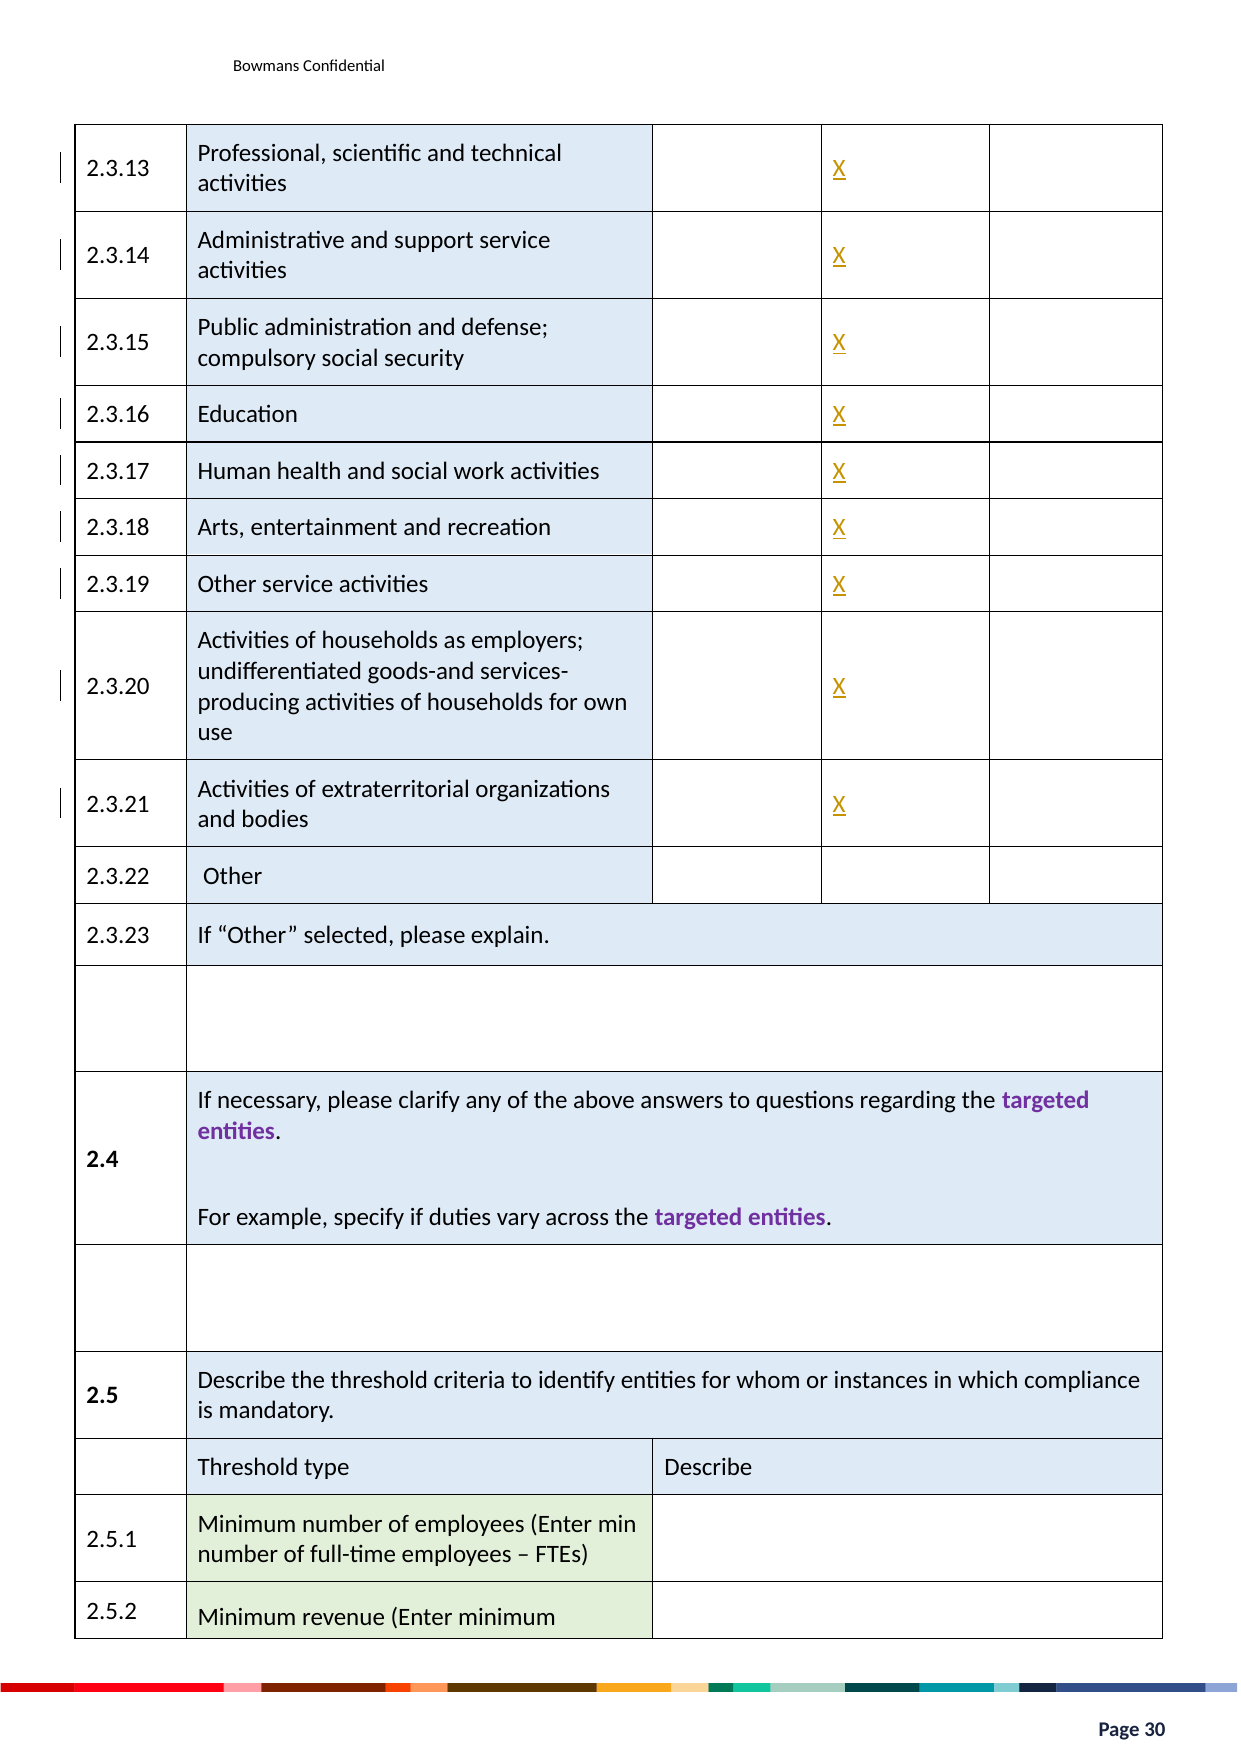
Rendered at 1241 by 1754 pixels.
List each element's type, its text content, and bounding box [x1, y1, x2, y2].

table_cell Other [187, 847, 652, 903]
table_cell [653, 125, 821, 211]
table_cell 2.3.19 [76, 556, 186, 611]
picture [0, 1683, 1236, 1692]
table_cell 2.3.18 [76, 499, 186, 554]
table_cell [653, 386, 821, 441]
table_cell Arts, entertainment and recreation [187, 499, 652, 554]
table_cell [187, 1245, 1162, 1351]
table_cell [822, 299, 989, 385]
table_cell [990, 443, 1162, 498]
table_cell [653, 499, 821, 554]
table_cell Describe the threshold criteria to identify entities for whom or instances in which compliance is mandatory. [187, 1352, 1162, 1438]
table_cell Public administration and defense; compulsory social security [187, 299, 652, 385]
table_cell [990, 556, 1162, 611]
table_cell [990, 212, 1162, 298]
table_cell [653, 760, 821, 846]
table_cell [653, 299, 821, 385]
table_cell [822, 443, 989, 498]
table_cell Describe [653, 1439, 1162, 1494]
table_cell [822, 556, 989, 611]
table_cell If “Other” selected, please explain. [187, 904, 1162, 965]
table_cell [990, 847, 1162, 903]
table_cell Human health and social work activities [187, 443, 652, 498]
table_cell Other service activities [187, 556, 652, 611]
table_cell [822, 760, 989, 846]
table_cell 2.3.20 [76, 612, 186, 759]
table_cell 2.4 [76, 1072, 186, 1244]
table_cell [822, 499, 989, 554]
table_cell [990, 125, 1162, 211]
table_cell 2.3.21 [76, 760, 186, 846]
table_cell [187, 1582, 652, 1638]
table_cell Administrative and support service activities [187, 212, 652, 298]
table_cell 2.5.1 [76, 1495, 186, 1581]
table_cell [76, 1439, 186, 1494]
table_cell Minimum number of employees (Enter min number of full-time employees – FTEs) [187, 1495, 652, 1581]
table_cell 2.3.23 [76, 904, 186, 965]
table_cell [822, 212, 989, 298]
table_cell 2.5 [76, 1352, 186, 1438]
table_cell [990, 499, 1162, 554]
table_cell 2.3.15 [76, 299, 186, 385]
table_cell 2.3.13 [76, 125, 186, 211]
table_cell [653, 612, 821, 759]
table_cell 2.5.2 [76, 1582, 186, 1638]
table_cell [990, 299, 1162, 385]
table_cell [653, 1582, 1162, 1638]
table_cell [990, 386, 1162, 441]
table_cell [653, 556, 821, 611]
table_cell Education [187, 386, 652, 441]
table_cell Professional, scientific and technical activities [187, 125, 652, 211]
table_cell [187, 966, 1162, 1071]
table_cell [822, 847, 989, 903]
table_cell [653, 1495, 1162, 1581]
table_cell [76, 1245, 186, 1351]
table_cell [822, 125, 989, 211]
table_cell 2.3.14 [76, 212, 186, 298]
table_cell 2.3.16 [76, 386, 186, 441]
table_cell Threshold type [187, 1439, 652, 1494]
table_cell [822, 612, 989, 759]
table_cell If necessary, please clarify any of the above answers to questions regarding the targeted entities. For example, specify if duties vary across the targeted entities. [187, 1072, 1162, 1244]
table_cell Activities of extraterritorial organizations and bodies [187, 760, 652, 846]
table_cell [653, 847, 821, 903]
table_cell [653, 443, 821, 498]
table_cell [76, 966, 186, 1071]
table_cell [653, 212, 821, 298]
table_cell [822, 386, 989, 441]
table_cell [990, 760, 1162, 846]
table_cell Activities of households as employers; undifferentiated goods-and services-producing activities of households for own use [187, 612, 652, 759]
table_cell [990, 612, 1162, 759]
table_cell 2.3.17 [76, 443, 186, 498]
table_cell 2.3.22 [76, 847, 186, 903]
